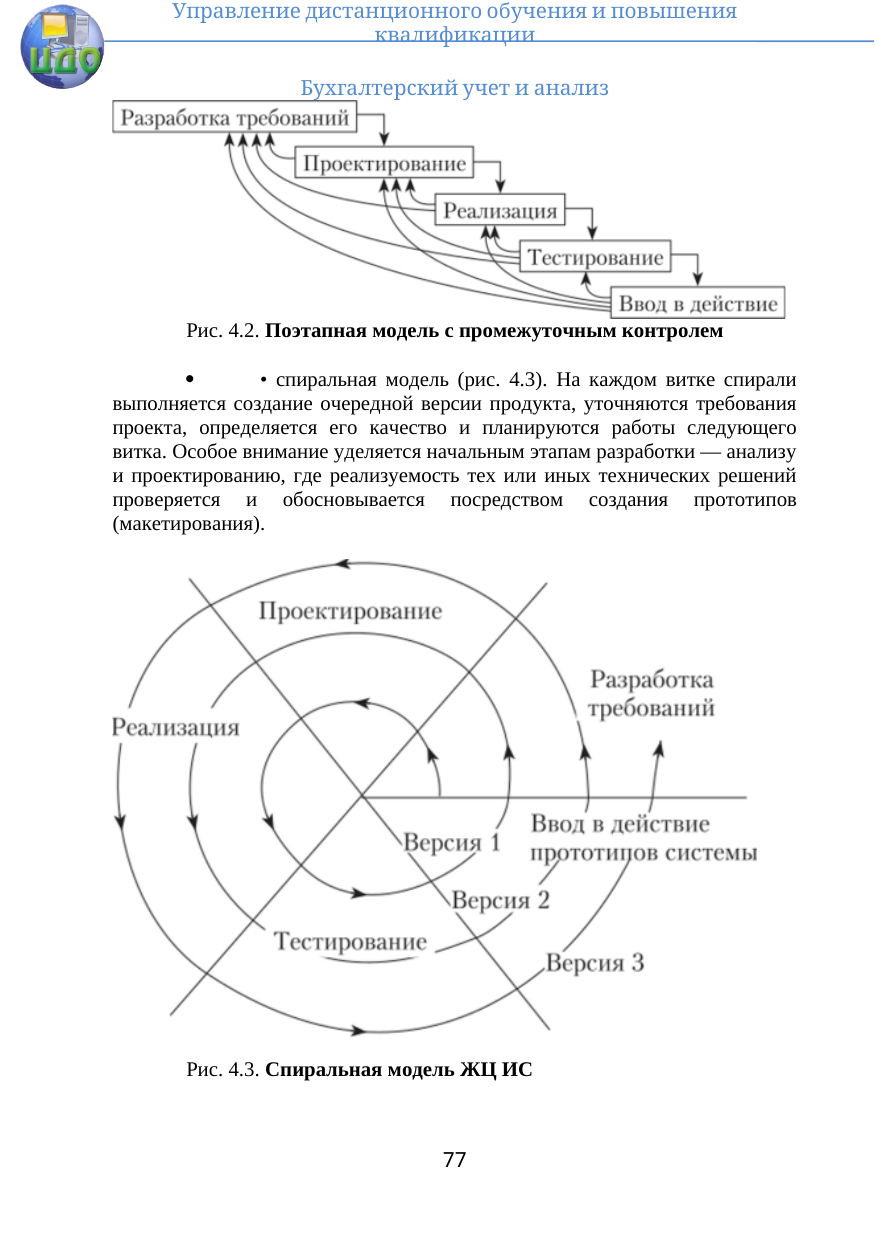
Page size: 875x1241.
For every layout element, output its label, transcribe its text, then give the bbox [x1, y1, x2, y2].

text Рис. 4.2. Поэтапная модель с промежуточным контролем [112, 318, 797, 342]
picture [112, 100, 786, 319]
text Рис. 4.3. Спиральная модель ЖЦ ИС [112, 1057, 797, 1081]
list • спиральная модель (рис. 4.3). На каждом витке спирали выполняется создание очередной версии продукта, уточняются требования проекта, определяется его качество и планируются работы следующего витка. Особое внимание уделяется начальным этапам разработки — анализу и проектированию, где реализуемость тех или иных технических решений проверяется и обосновывается посредством создания прототипов (макетирования). [112, 367, 797, 535]
picture [20, 4, 105, 89]
picture [112, 559, 757, 1058]
